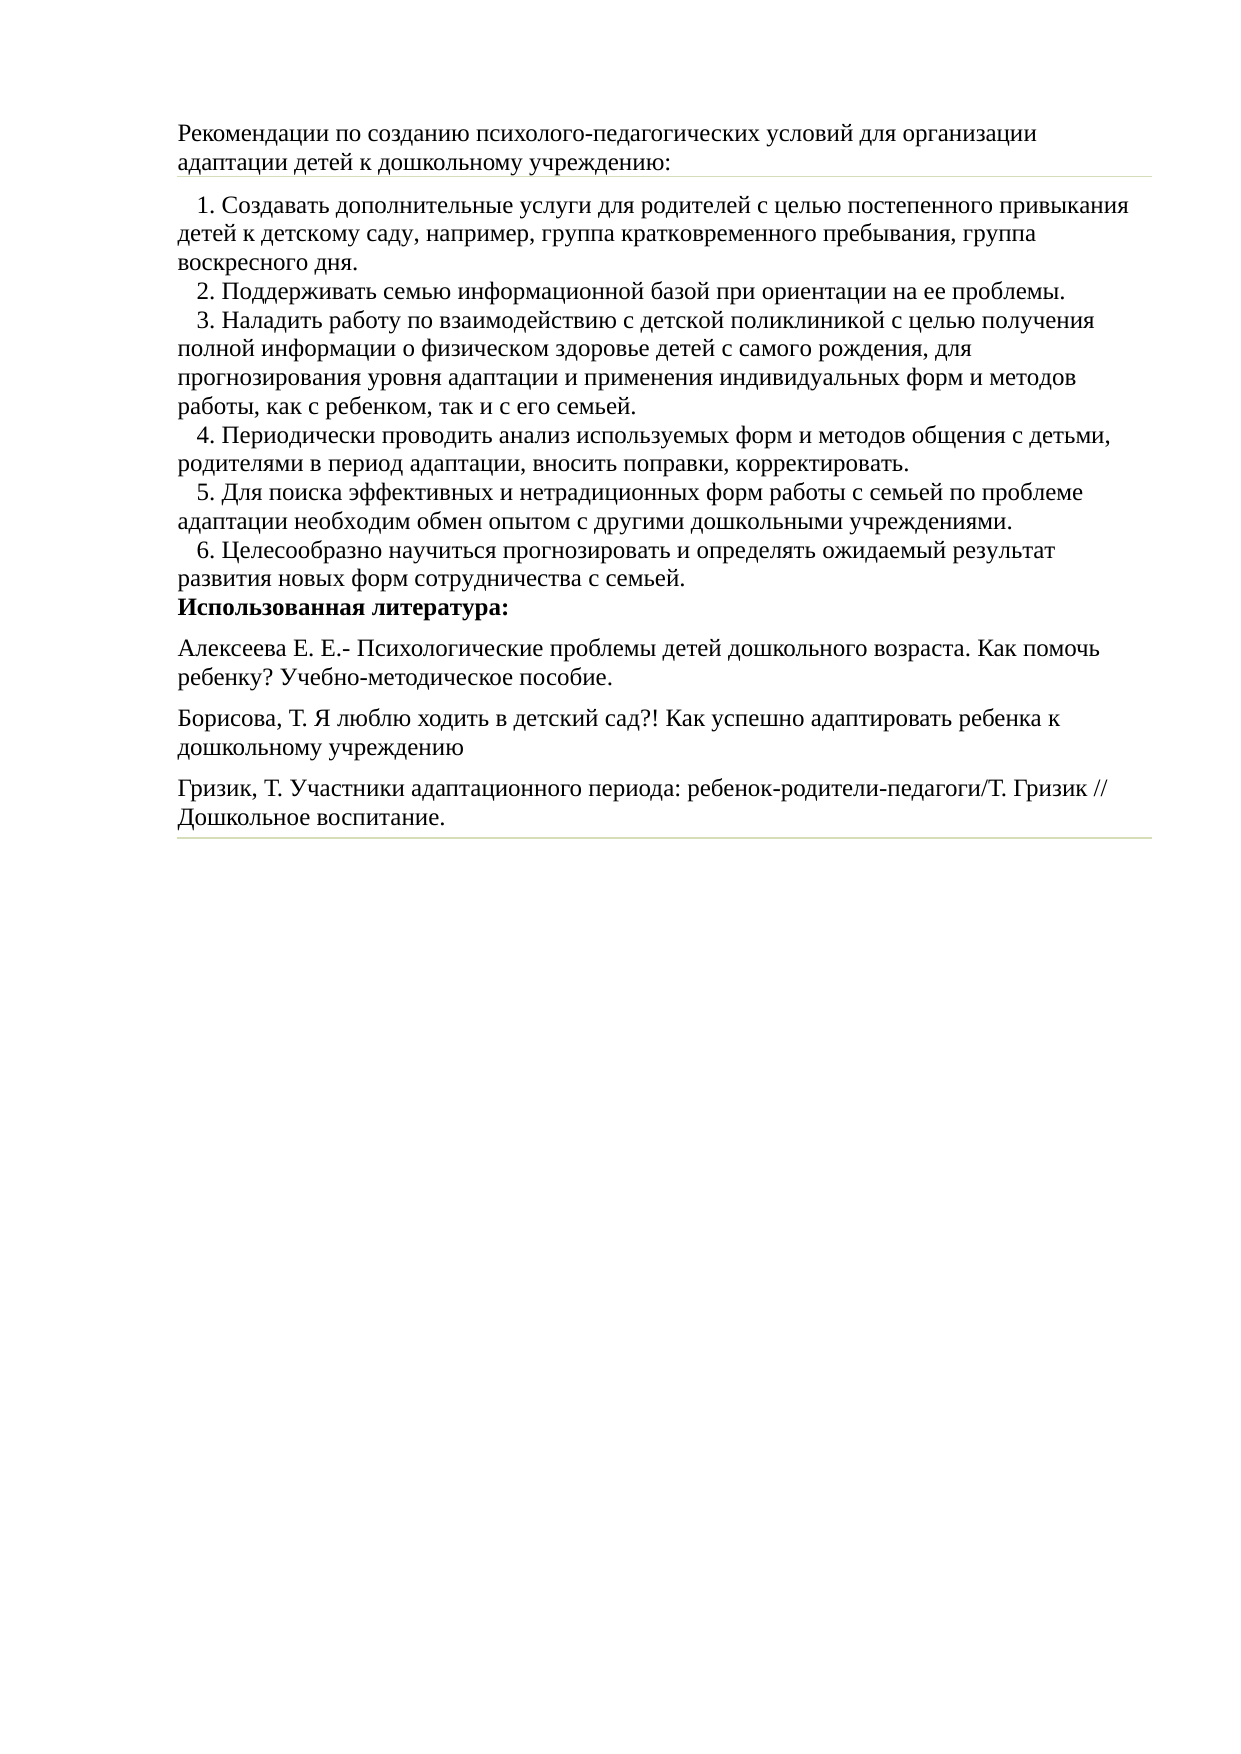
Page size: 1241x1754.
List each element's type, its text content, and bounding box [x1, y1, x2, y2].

text Алексеева Е. Е.- Психологические проблемы детей дошкольного возраста. Как помочь ребенку? Учебно-методическое пособие. [177, 633, 1152, 691]
text Гризик, Т. Участники адаптационного периода: ребенок-родители-педагоги/Т. Гризик // Дошкольное воспитание. [177, 773, 1152, 837]
text Использованная литература: [177, 592, 1152, 621]
text 2. Поддерживать семью информационной базой при ориентации на ее проблемы. [177, 276, 1152, 305]
text 3. Наладить работу по взаимодействию с детской поликлиникой с целью получения полной информации о физическом здоровье детей с самого рождения, для прогнозирования уровня адаптации и применения индивидуальных форм и методов работы, как с ребенком, так и с его семьей. [177, 305, 1152, 420]
text 5. Для поиска эффективных и нетрадиционных форм работы с семьей по проблеме адаптации необходим обмен опытом с другими дошкольными учреждениями. [177, 477, 1152, 535]
text 1. Создавать дополнительные услуги для родителей с целью постепенного привыкания детей к детскому саду, например, группа кратковременного пребывания, группа воскресного дня. [177, 190, 1152, 276]
text 6. Целесообразно научиться прогнозировать и определять ожидаемый результат развития новых форм сотрудничества с семьей. [177, 535, 1152, 592]
text Рекомендации по созданию психолого-педагогических условий для организации адаптации детей к дошкольному учреждению: [177, 118, 1152, 176]
text 4. Периодически проводить анализ используемых форм и методов общения с детьми, родителями в период адаптации, вносить поправки, корректировать. [177, 420, 1152, 477]
text Борисова, Т. Я люблю ходить в детский сад?! Как успешно адаптировать ребенка к дошкольному учреждению [177, 703, 1152, 761]
